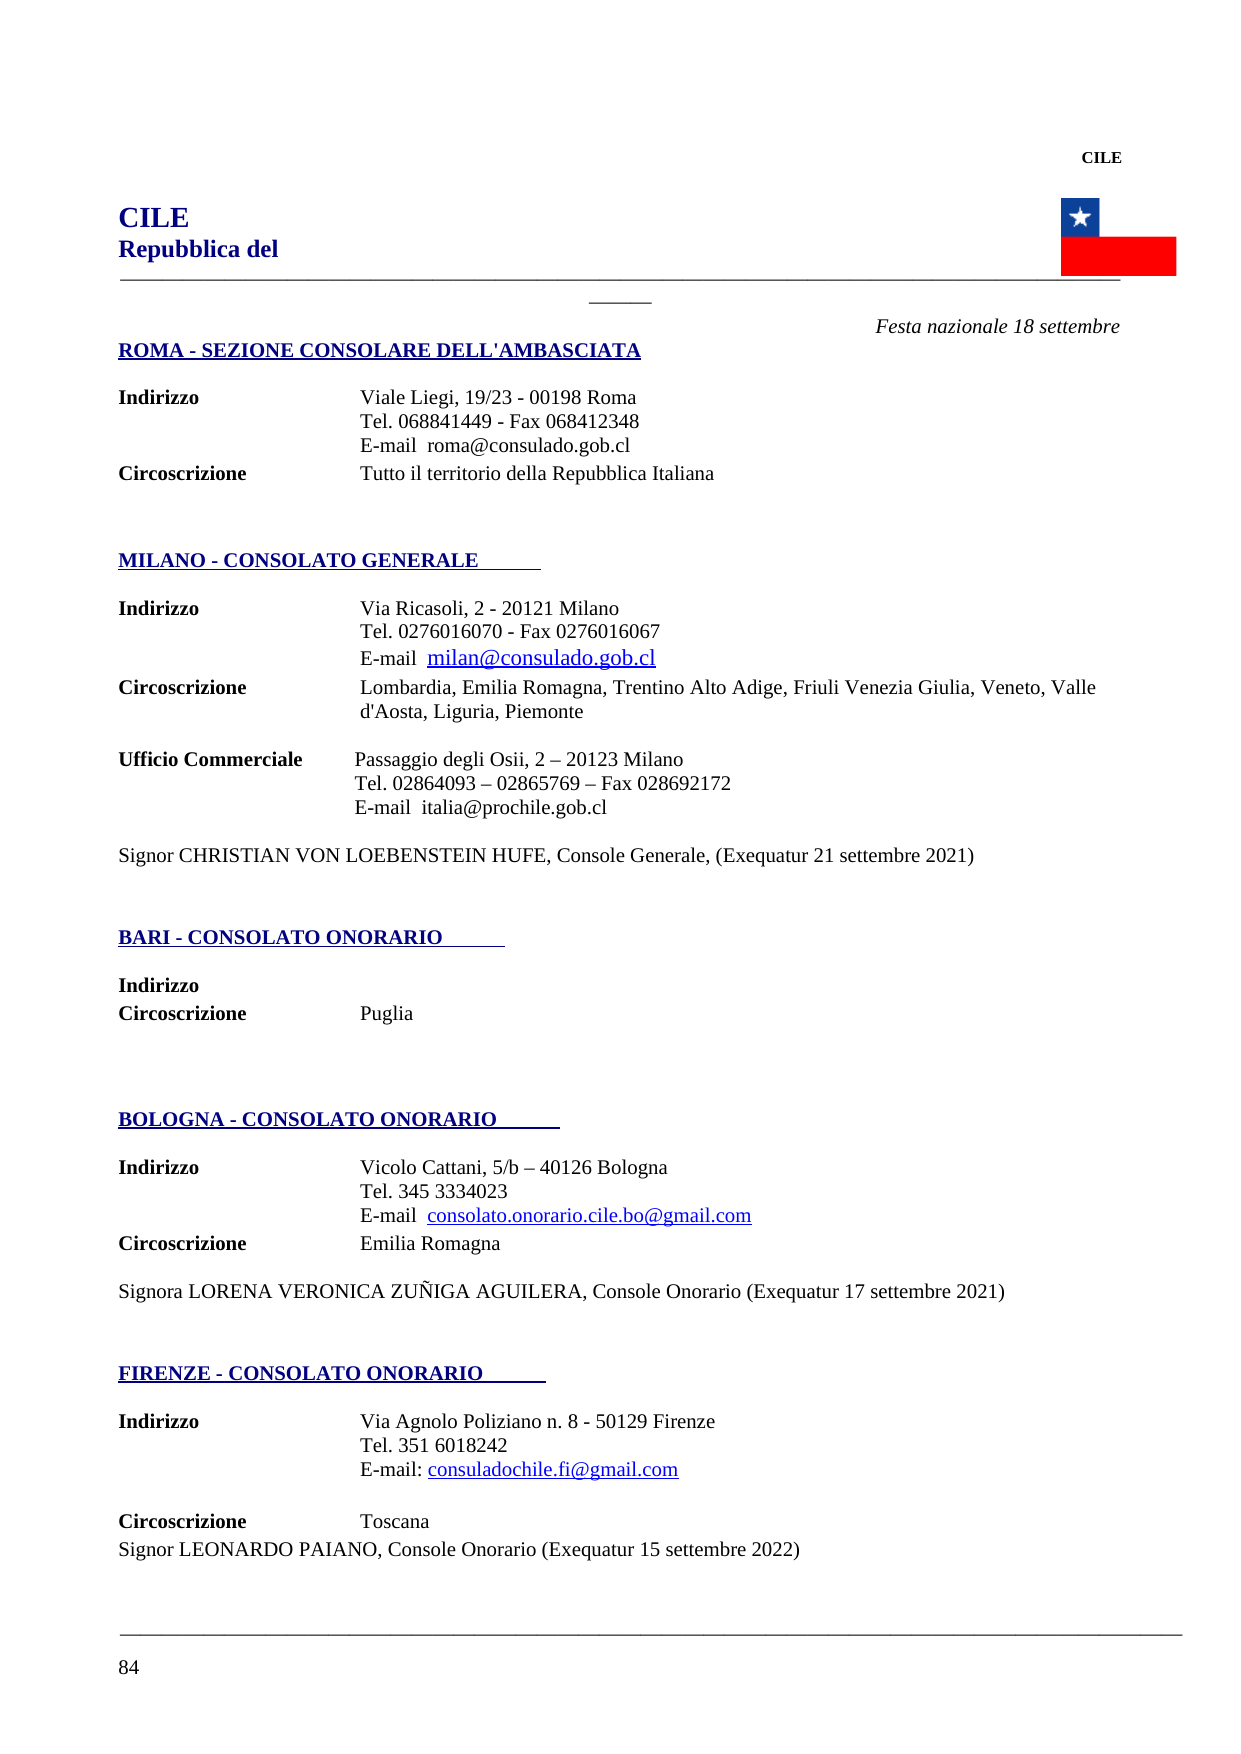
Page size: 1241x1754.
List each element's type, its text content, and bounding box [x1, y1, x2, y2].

text Circoscrizione Puglia [118, 1001, 1122, 1025]
text Signor CHRISTIAN VON LOEBENSTEIN HUFE, Console Generale, (Exequatur 21 settembre 2021) [118, 843, 1122, 867]
text Tel. 0276016070 - Fax 0276016067 [118, 619, 1122, 643]
text Indirizzo Via Agnolo Poliziano n. 8 - 50129 Firenze [118, 1409, 1122, 1433]
text Circoscrizione Emilia Romagna [118, 1231, 1122, 1255]
text CILE [118, 148, 1122, 167]
text CILE [118, 200, 1061, 234]
text BARI - CONSOLATO ONORARIO [118, 925, 1122, 949]
text Circoscrizione Toscana [118, 1509, 1122, 1533]
text FIRENZE - CONSOLATO ONORARIO [118, 1361, 1122, 1384]
text E-mail roma@consulado.gob.cl [118, 433, 1122, 457]
text Indirizzo Vicolo Cattani, 5/b – 40126 Bologna [118, 1155, 1122, 1179]
text Indirizzo Via Ricasoli, 2 - 20121 Milano [118, 595, 1122, 619]
text Signora LORENA VERONICA ZUÑIGA AGUILERA, Console Onorario (Exequatur 17 settembre 2021) [118, 1279, 1122, 1303]
text Indirizzo Viale Liegi, 19/23 - 00198 Roma [118, 384, 1122, 409]
text Circoscrizione Lombardia, Emilia Romagna, Trentino Alto Adige, Friuli Venezia Giulia, Veneto, Valle [118, 675, 1122, 699]
text Repubblica del [118, 234, 1061, 263]
text E-mail: consuladochile.fi@gmail.com [118, 1457, 1122, 1481]
text Indirizzo [118, 973, 1122, 997]
text Signor LEONARDO PAIANO, Console Onorario (Exequatur 15 settembre 2022) [118, 1537, 1122, 1561]
text BOLOGNA - CONSOLATO ONORARIO [118, 1107, 1122, 1131]
picture [1061, 198, 1177, 276]
text Circoscrizione Tutto il territorio della Repubblica Italiana [118, 461, 1122, 485]
text Tel. 351 6018242 [118, 1433, 1122, 1457]
text E-mail consolato.onorario.cile.bo@gmail.com [118, 1203, 1122, 1227]
text Ufficio Commerciale Passaggio degli Osii, 2 – 20123 Milano [118, 747, 1122, 771]
text Tel. 345 3334023 [118, 1179, 1122, 1203]
text d'Aosta, Liguria, Piemonte [118, 699, 1122, 723]
text MILANO - CONSOLATO GENERALE [118, 548, 1122, 572]
text Tel. 02864093 – 02865769 – Fax 028692172 [118, 771, 1122, 795]
text ——————————————————————————————————————————————————— [118, 265, 1122, 313]
text E-mail milan@consulado.gob.cl [118, 643, 1122, 670]
text Tel. 068841449 - Fax 068412348 [118, 409, 1122, 433]
text E-mail italia@prochile.gob.cl [118, 795, 1122, 819]
text ROMA - SEZIONE CONSOLARE DELL'AMBASCIATA [118, 338, 1122, 362]
text Festa nazionale 18 settembre [118, 313, 1122, 338]
